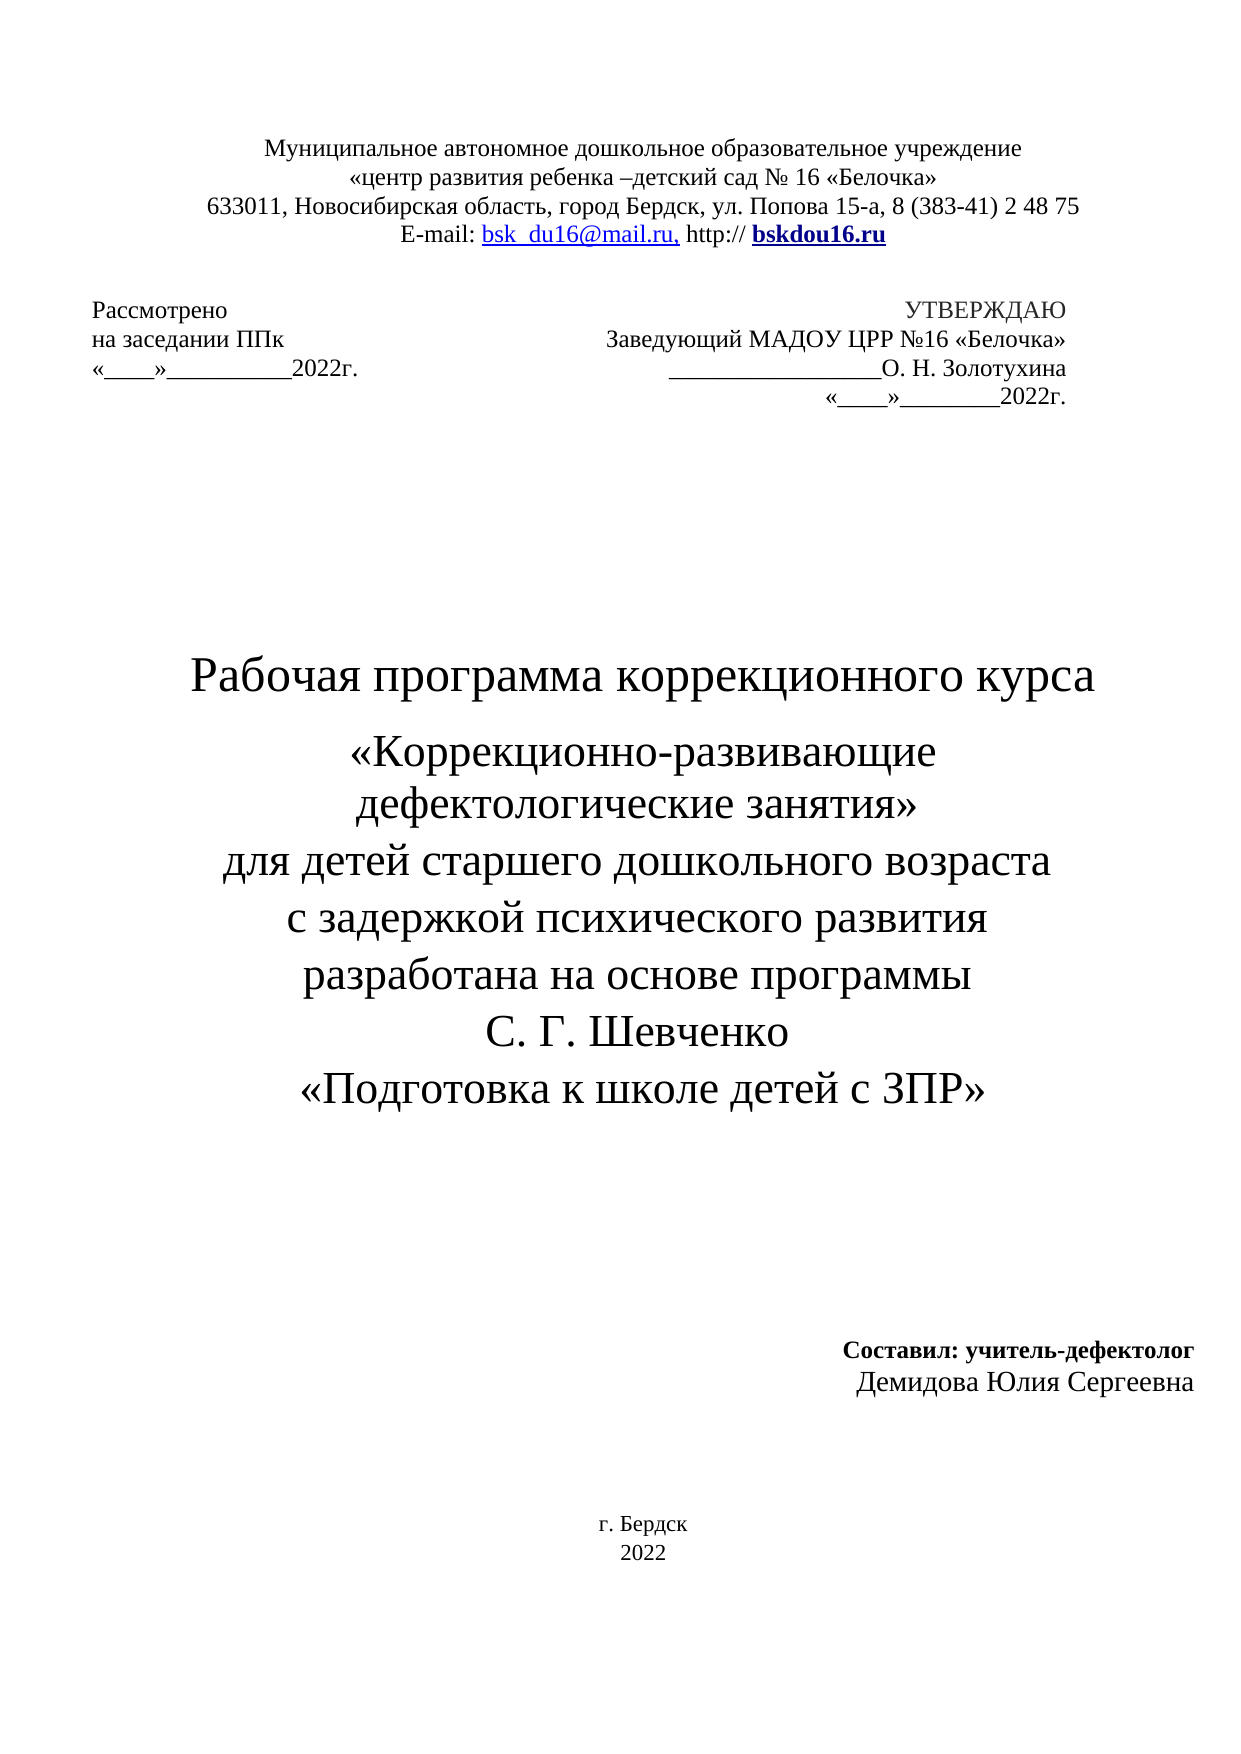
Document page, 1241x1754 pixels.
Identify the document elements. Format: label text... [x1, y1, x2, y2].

text Составил: учитель-дефектолог [92, 1335, 1194, 1364]
text Демидова Юлия Сергеевна [92, 1364, 1194, 1397]
table_header УТВЕРЖДАЮ Заведующий МАДОУ ЦРР №16 «Белочка» _________________О. Н. Золотухина «____»________2022г. [579, 295, 1077, 410]
text Муниципальное автономное дошкольное образовательное учреждение «центр развития ребенка –детский сад № 16 «Белочка» [92, 133, 1194, 191]
text Рабочая программа коррекционного курса [92, 644, 1194, 702]
table_header Рассмотрено на заседании ППк «____»__________2022г. [80, 295, 579, 410]
text 633011, Новосибирская область, город Бердск, ул. Попова 15-а, 8 (383-41) 2 48 75 E-mail: bsk_du16@mail.ru, http:// bskdou16.ru [92, 191, 1194, 248]
text «Коррекционно-развивающие [92, 723, 1194, 776]
text г. Бердск 2022 [92, 1511, 1194, 1565]
text дефектологические занятия» для детей старшего дошкольного возраста с задержкой психического развития разработана на основе программы С. Г. Шевченко «Подготовка к школе детей с ЗПР» [92, 776, 1194, 1113]
